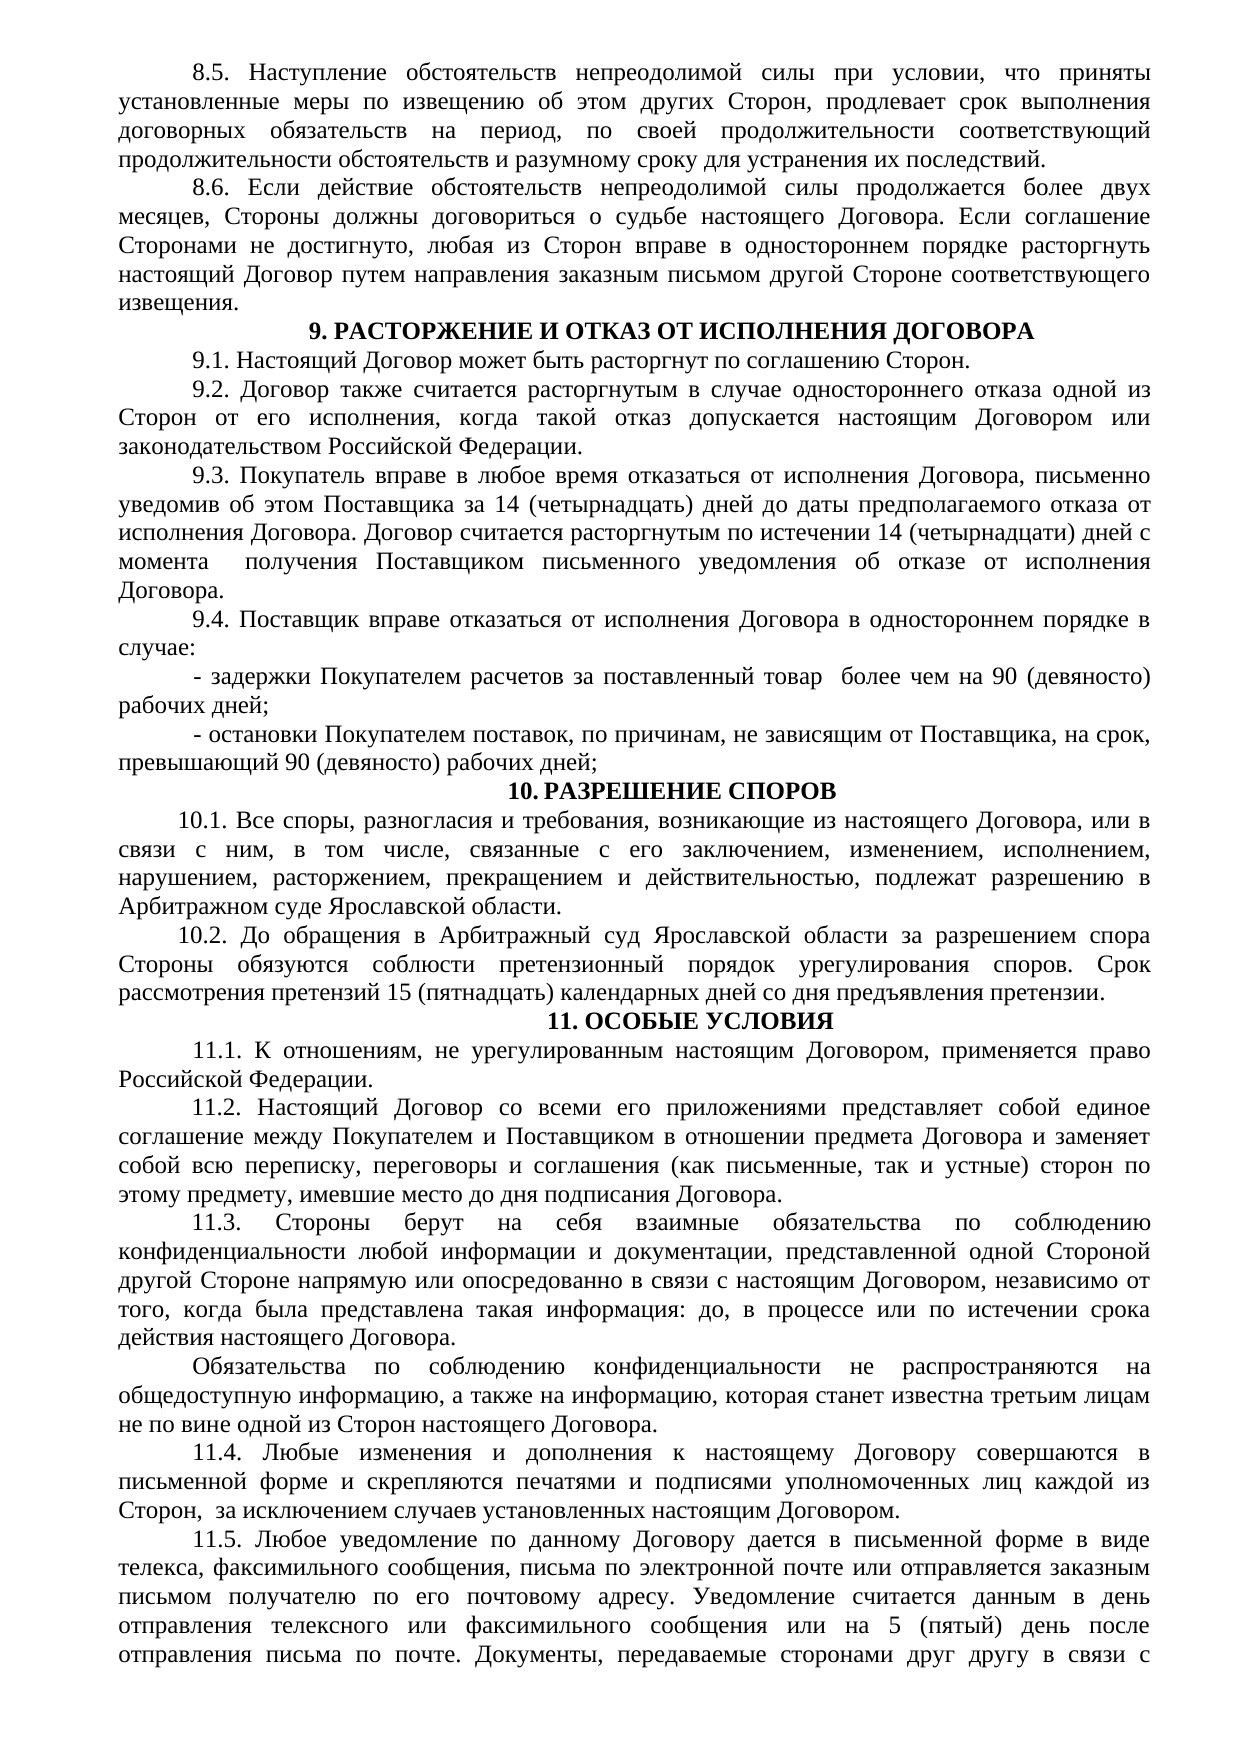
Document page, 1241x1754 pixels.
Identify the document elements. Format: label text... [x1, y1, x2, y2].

text 10. РАЗРЕШЕНИЕ СПОРОВ [118, 776, 1152, 805]
text 9. РАСТОРЖЕНИЕ И ОТКАЗ ОТ ИСПОЛНЕНИЯ ДОГОВОРА [118, 316, 1152, 345]
text 9.4. Поставщик вправе отказаться от исполнения Договора в одностороннем порядке в случае: [118, 604, 1152, 661]
text 8.6. Если действие обстоятельств непреодолимой силы продолжается более двух месяцев, Стороны должны договориться о судьбе настоящего Договора. Если соглашение Сторонами не достигнуто, любая из Сторон вправе в одностороннем порядке расторгнуть настоящий Договор путем направления заказным письмом другой Стороне соответствующего извещения. [118, 172, 1152, 316]
text 9.1. Настоящий Договор может быть расторгнут по соглашению Сторон. [118, 345, 1152, 374]
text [118, 1524, 1152, 1667]
text Обязательства по соблюдению конфиденциальности не распространяются на общедоступную информацию, а также на информацию, которая станет известна третьим лицам не по вине одной из Сторон настоящего Договора. [118, 1351, 1152, 1437]
text 11.4. Любые изменения и дополнения к настоящему Договору совершаются в письменной форме и скрепляются печатями и подписями уполномоченных лиц каждой из Сторон, за исключением случаев установленных настоящим Договором. [118, 1437, 1152, 1524]
text 10.1. Все споры, разногласия и требования, возникающие из настоящего Договора, или в связи с ним, в том числе, связанные с его заключением, изменением, исполнением, нарушением, расторжением, прекращением и действительностью, подлежат разрешению в Арбитражном суде Ярославской области. [118, 805, 1152, 920]
text 8.5. Наступление обстоятельств непреодолимой силы при условии, что приняты установленные меры по извещению об этом других Сторон, продлевает срок выполнения договорных обязательств на период, по своей продолжительности соответствующий продолжительности обстоятельств и разумному сроку для устранения их последствий. [118, 57, 1152, 172]
text - задержки Покупателем расчетов за поставленный товар более чем на 90 (девяносто) рабочих дней; [118, 661, 1152, 719]
text 9.3. Покупатель вправе в любое время отказаться от исполнения Договора, письменно уведомив об этом Поставщика за 14 (четырнадцать) дней до даты предполагаемого отказа от исполнения Договора. Договор считается расторгнутым по истечении 14 (четырнадцати) дней с момента получения Поставщиком письменного уведомления об отказе от исполнения Договора. [118, 460, 1152, 604]
text 10.2. До обращения в Арбитражный суд Ярославской области за разрешением спора Стороны обязуются соблюсти претензионный порядок урегулирования споров. Срок рассмотрения претензий 15 (пятнадцать) календарных дней со дня предъявления претензии. [118, 920, 1152, 1006]
text 11.1. К отношениям, не урегулированным настоящим Договором, применяется право Российской Федерации. [118, 1035, 1152, 1092]
text 11.3. Стороны берут на себя взаимные обязательства по соблюдению конфиденциальности любой информации и документации, представленной одной Стороной другой Стороне напрямую или опосредованно в связи с настоящим Договором, независимо от того, когда была представлена такая информация: до, в процессе или по истечении срока действия настоящего Договора. [118, 1207, 1152, 1351]
list ОСОБЫЕ УСЛОВИЯ [229, 1006, 1152, 1035]
text - остановки Покупателем поставок, по причинам, не зависящим от Поставщика, на срок, превышающий 90 (девяносто) рабочих дней; [118, 719, 1152, 776]
text 11.2. Настоящий Договор со всеми его приложениями представляет собой единое соглашение между Покупателем и Поставщиком в отношении предмета Договора и заменяет собой всю переписку, переговоры и соглашения (как письменные, так и устные) сторон по этому предмету, имевшие место до дня подписания Договора. [118, 1092, 1152, 1207]
text 9.2. Договор также считается расторгнутым в случае одностороннего отказа одной из Сторон от его исполнения, когда такой отказ допускается настоящим Договором или законодательством Российской Федерации. [118, 374, 1152, 460]
